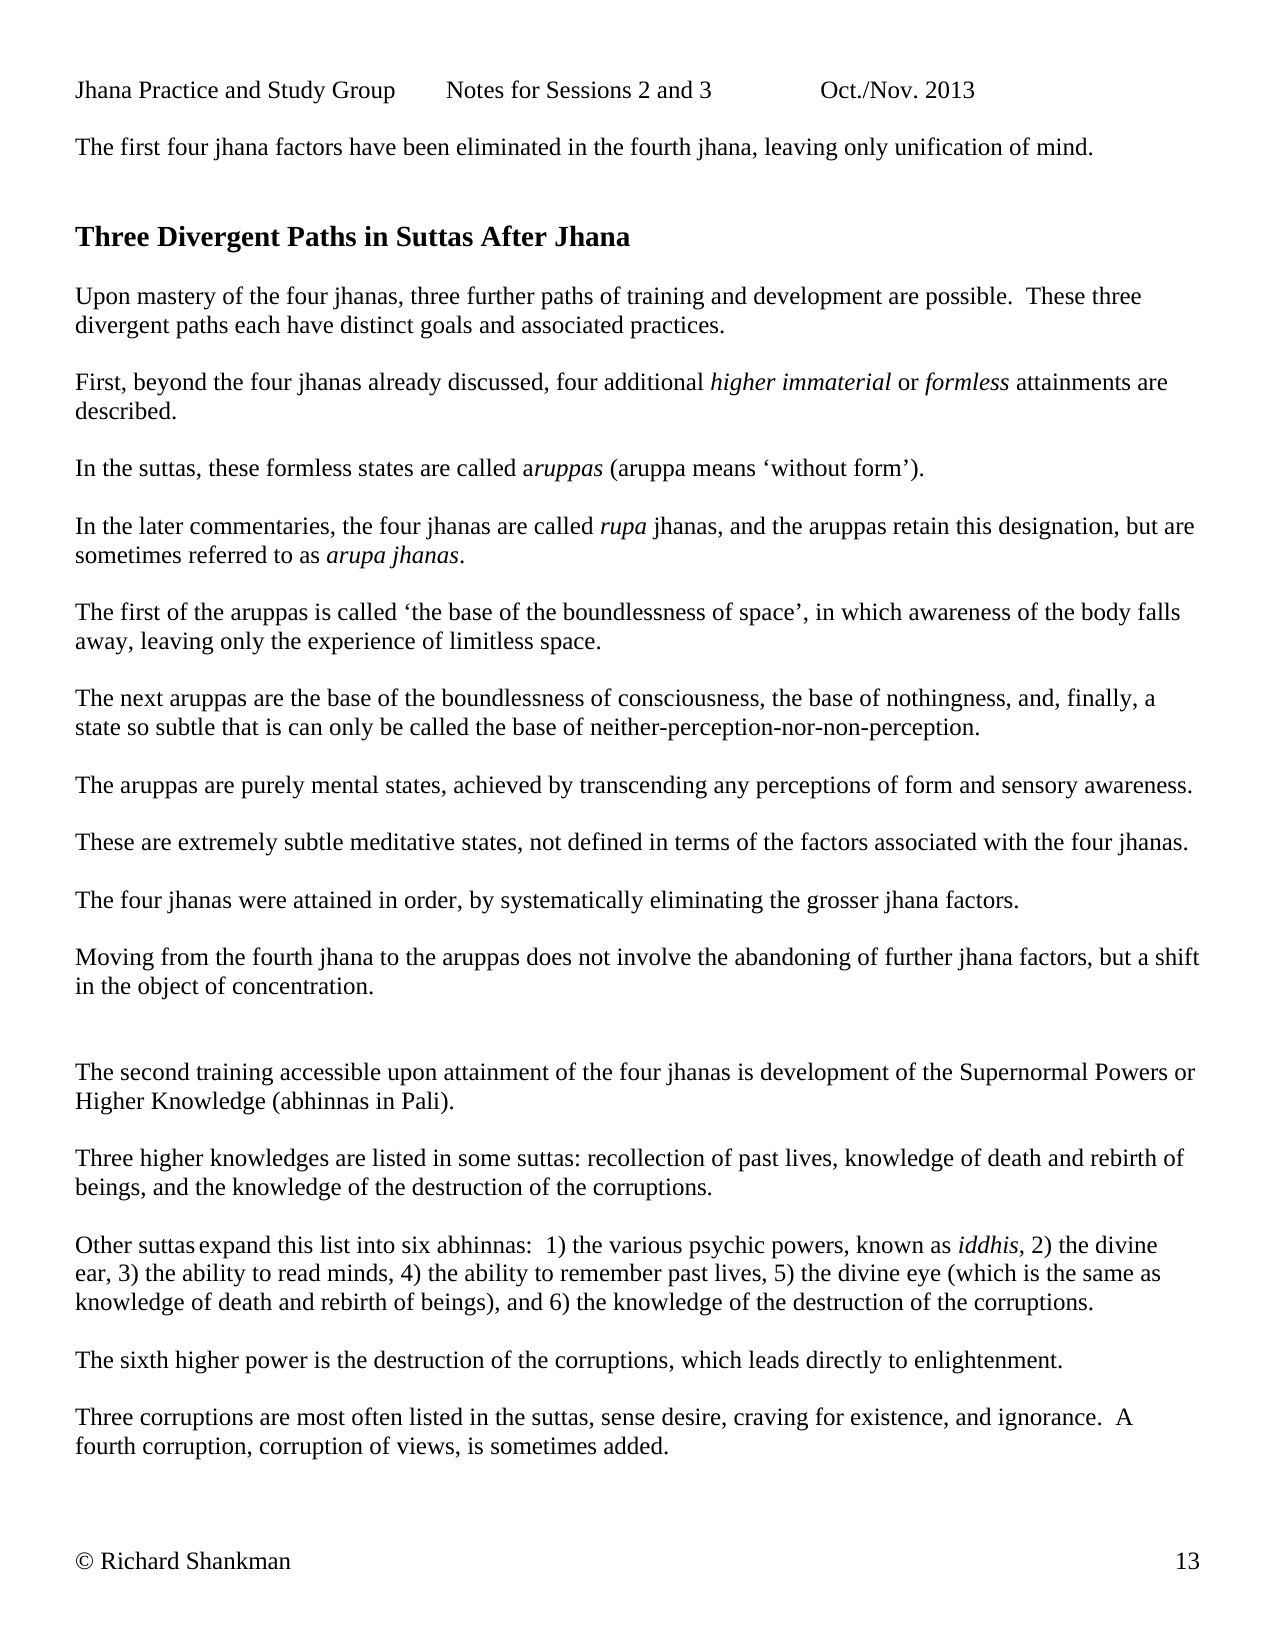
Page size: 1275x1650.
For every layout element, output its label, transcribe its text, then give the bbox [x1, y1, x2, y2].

text The sixth higher power is the destruction of the corruptions, which leads directly to enlightenment. [75, 1345, 1200, 1373]
text Three corruptions are most often listed in the suttas, sense desire, craving for existence, and ignorance. A fourth corruption, corruption of views, is sometimes added. [75, 1402, 1200, 1460]
text Other suttas expand this list into six abhinnas: 1) the various psychic powers, known as iddhis, 2) the divine ear, 3) the ability to read minds, 4) the ability to remember past lives, 5) the divine eye (which is the same as knowledge of death and rebirth of beings), and 6) the knowledge of the destruction of the corruptions. [75, 1230, 1200, 1316]
text In the later commentaries, the four jhanas are called rupa jhanas, and the aruppas retain this designation, but are sometimes referred to as arupa jhanas. [75, 511, 1200, 568]
text Upon mastery of the four jhanas, three further paths of training and development are possible. These three divergent paths each have distinct goals and associated practices. [75, 281, 1200, 338]
text These are extremely subtle meditative states, not defined in terms of the factors associated with the four jhanas. [75, 827, 1200, 856]
text The next aruppas are the base of the boundlessness of consciousness, the base of nothingness, and, finally, a state so subtle that is can only be called the base of neither-perception-nor-non-perception. [75, 683, 1200, 741]
text The aruppas are purely mental states, achieved by transcending any perceptions of form and sensory awareness. [75, 770, 1200, 798]
text Moving from the fourth jhana to the aruppas does not involve the abandoning of further jhana factors, but a shift in the object of concentration. [75, 942, 1200, 1000]
text The first four jhana factors have been eliminated in the fourth jhana, leaving only unification of mind. [75, 132, 1275, 161]
text The second training accessible upon attainment of the four jhanas is development of the Supernormal Powers or Higher Knowledge (abhinnas in Pali). [75, 1057, 1200, 1115]
text In the suttas, these formless states are called aruppas (aruppa means ‘without form’). [75, 453, 1200, 482]
text First, beyond the four jhanas already discussed, four additional higher immaterial or formless attainments are described. [75, 367, 1200, 425]
text Three higher knowledges are listed in some suttas: recollection of past lives, knowledge of death and rebirth of beings, and the knowledge of the destruction of the corruptions. [75, 1143, 1200, 1201]
text The first of the aruppas is called ‘the base of the boundlessness of space’, in which awareness of the body falls away, leaving only the experience of limitless space. [75, 597, 1200, 655]
text Three Divergent Paths in Suttas After Jhana [75, 219, 1200, 252]
text The four jhanas were attained in order, by systematically eliminating the grosser jhana factors. [75, 885, 1200, 913]
